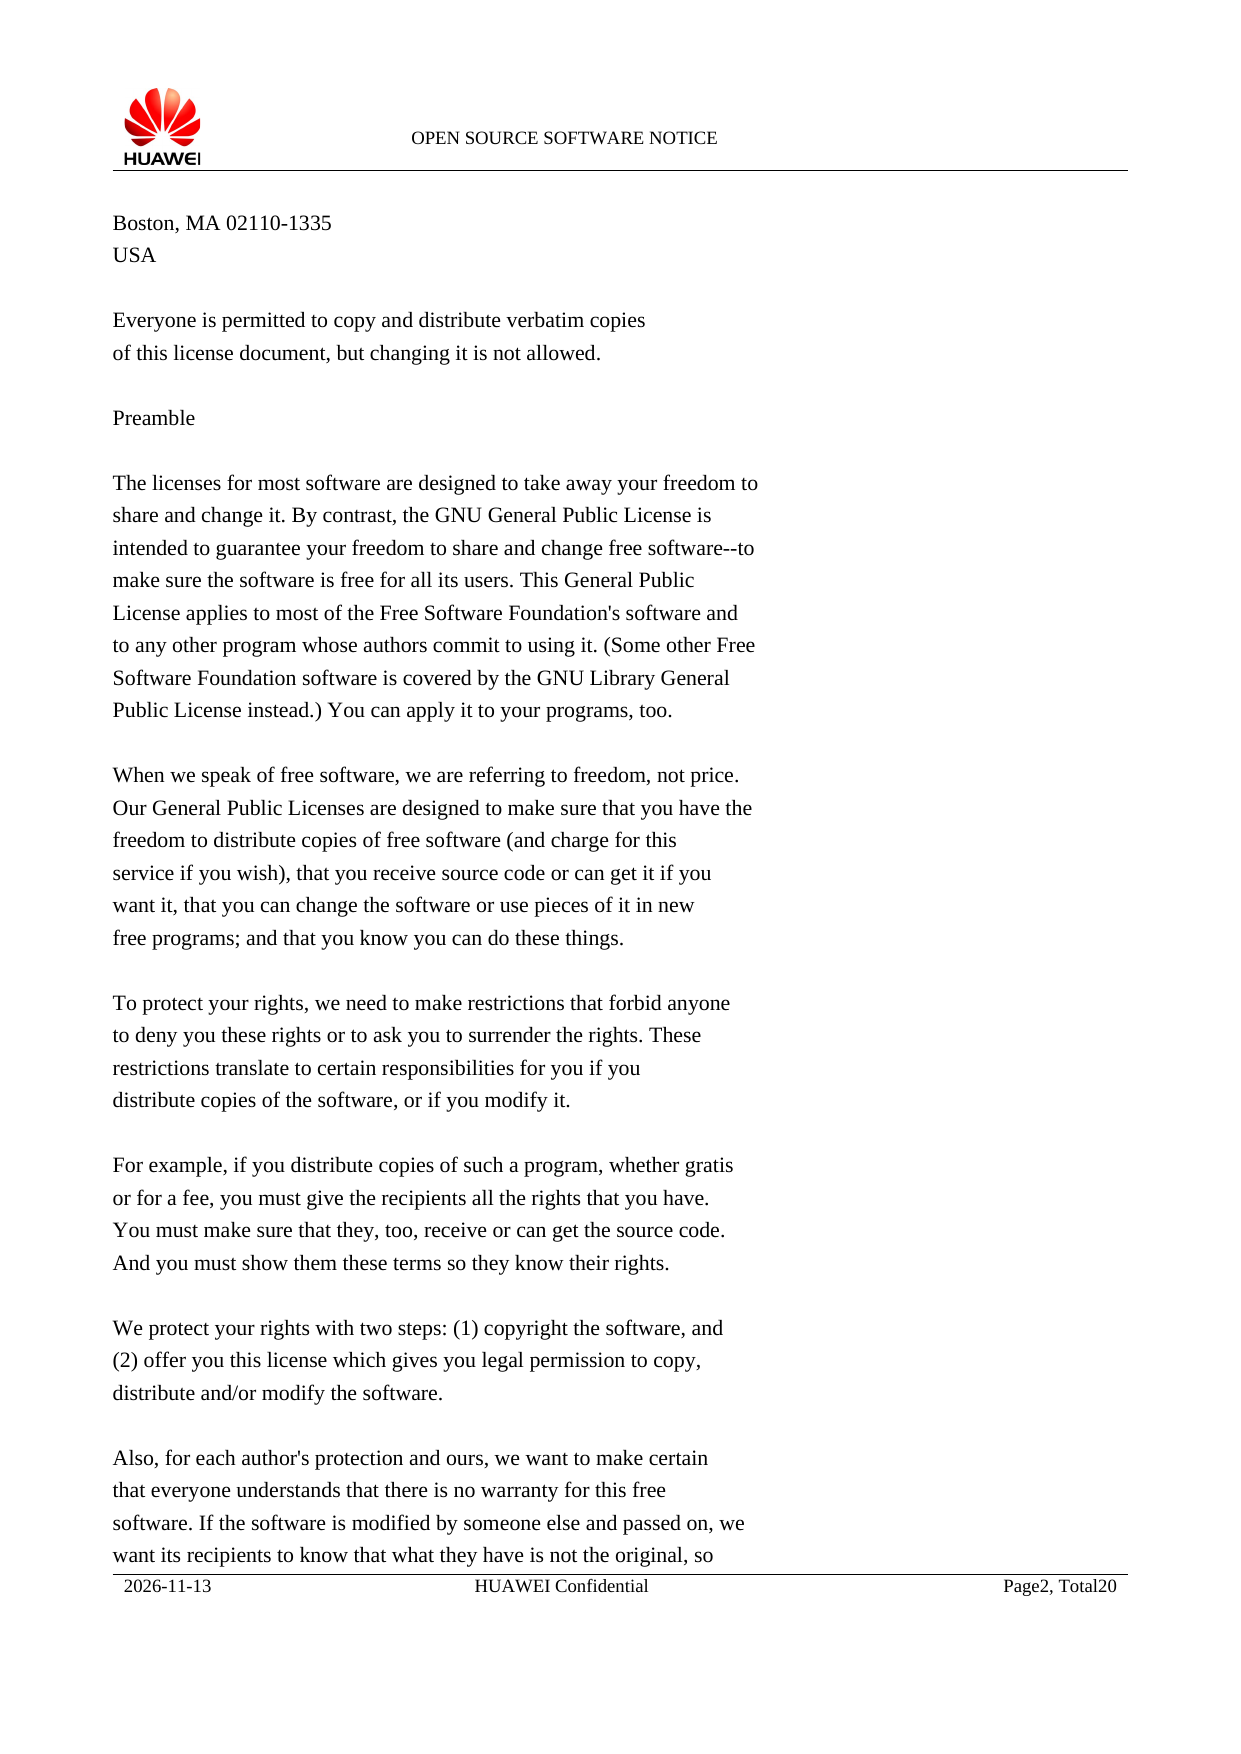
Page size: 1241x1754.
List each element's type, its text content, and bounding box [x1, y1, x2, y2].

text Software Foundation software is covered by the GNU Library General [112, 661, 1128, 694]
text freedom to distribute copies of free software (and charge for this [112, 824, 1128, 856]
text or for a fee, you must give the recipients all the rights that you have. [112, 1181, 1128, 1214]
text make sure the software is free for all its users. This General Public [112, 564, 1128, 596]
text USA [112, 239, 1128, 271]
text We protect your rights with two steps: (1) copyright the software, and [112, 1311, 1128, 1344]
text distribute and/or modify the software. [112, 1376, 1128, 1409]
text Everyone is permitted to copy and distribute verbatim copies [112, 304, 1128, 336]
text Boston, MA 02110-1335 [112, 206, 1128, 239]
text Preamble [112, 401, 1128, 434]
text For example, if you distribute copies of such a program, whether gratis [112, 1149, 1128, 1181]
text share and change it. By contrast, the GNU General Public License is [112, 499, 1128, 531]
text intended to guarantee your freedom to share and change free software--to [112, 531, 1128, 564]
text To protect your rights, we need to make restrictions that forbid anyone [112, 986, 1128, 1019]
text software. If the software is modified by someone else and passed on, we [112, 1506, 1128, 1539]
picture [124, 88, 201, 165]
text to deny you these rights or to ask you to surrender the rights. These [112, 1019, 1128, 1051]
text that everyone understands that there is no warranty for this free [112, 1474, 1128, 1506]
text service if you wish), that you receive source code or can get it if you [112, 856, 1128, 889]
text free programs; and that you know you can do these things. [112, 921, 1128, 954]
text The licenses for most software are designed to take away your freedom to [112, 466, 1128, 499]
text And you must show them these terms so they know their rights. [112, 1246, 1128, 1279]
text License applies to most of the Free Software Foundation's software and [112, 596, 1128, 629]
text You must make sure that they, too, receive or can get the source code. [112, 1214, 1128, 1246]
text of this license document, but changing it is not allowed. [112, 336, 1128, 369]
text want its recipients to know that what they have is not the original, so [112, 1539, 1128, 1571]
text Public License instead.) You can apply it to your programs, too. [112, 694, 1128, 726]
text restrictions translate to certain responsibilities for you if you [112, 1051, 1128, 1084]
text Our General Public Licenses are designed to make sure that you have the [112, 791, 1128, 824]
text Also, for each author's protection and ours, we want to make certain [112, 1441, 1128, 1474]
text to any other program whose authors commit to using it. (Some other Free [112, 629, 1128, 661]
text (2) offer you this license which gives you legal permission to copy, [112, 1344, 1128, 1376]
text When we speak of free software, we are referring to freedom, not price. [112, 759, 1128, 791]
text want it, that you can change the software or use pieces of it in new [112, 889, 1128, 921]
text distribute copies of the software, or if you modify it. [112, 1084, 1128, 1116]
